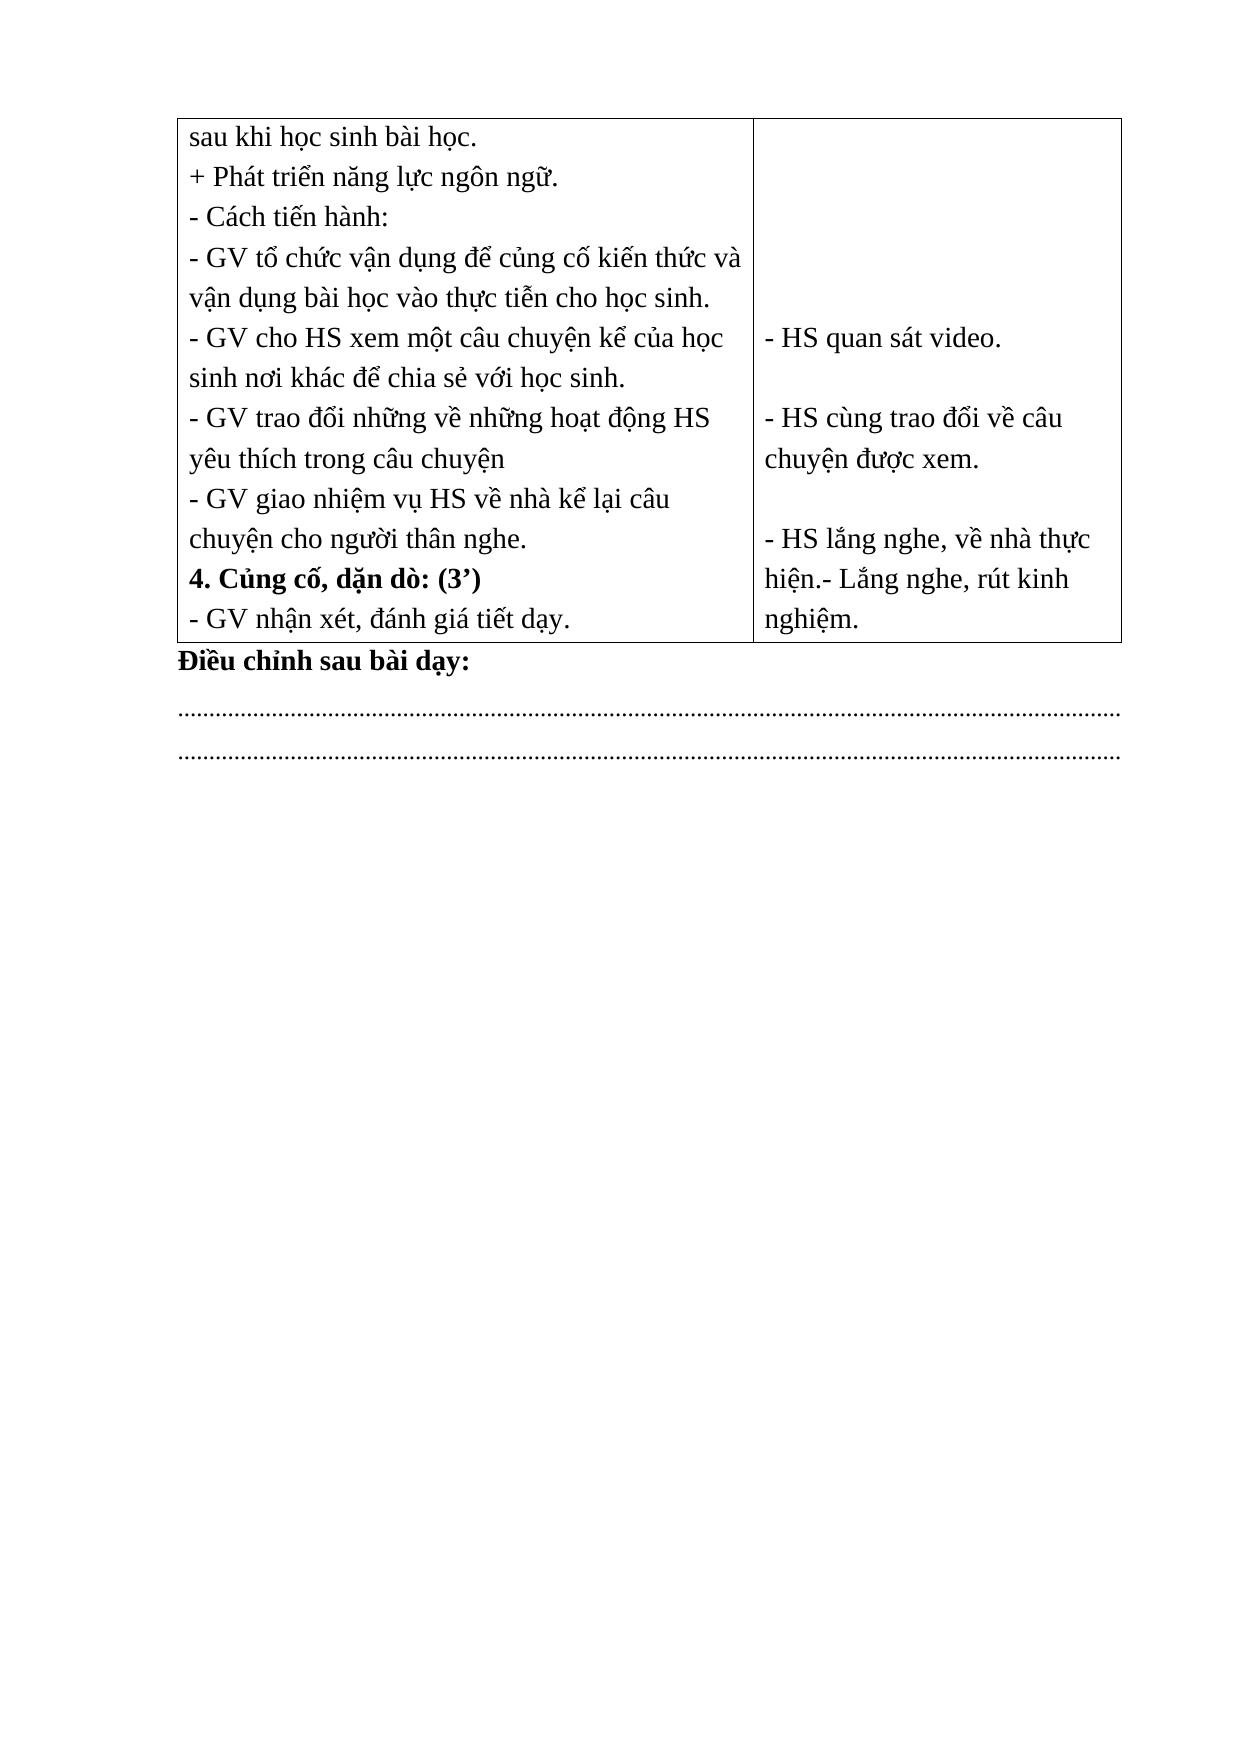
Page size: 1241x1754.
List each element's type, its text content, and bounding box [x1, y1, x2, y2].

text .............................................................................................................................................................................................................................................................................................................. [177, 693, 1122, 765]
text Điều chỉnh sau bài dạy: [177, 643, 1122, 676]
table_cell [178, 119, 753, 642]
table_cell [754, 119, 1121, 642]
